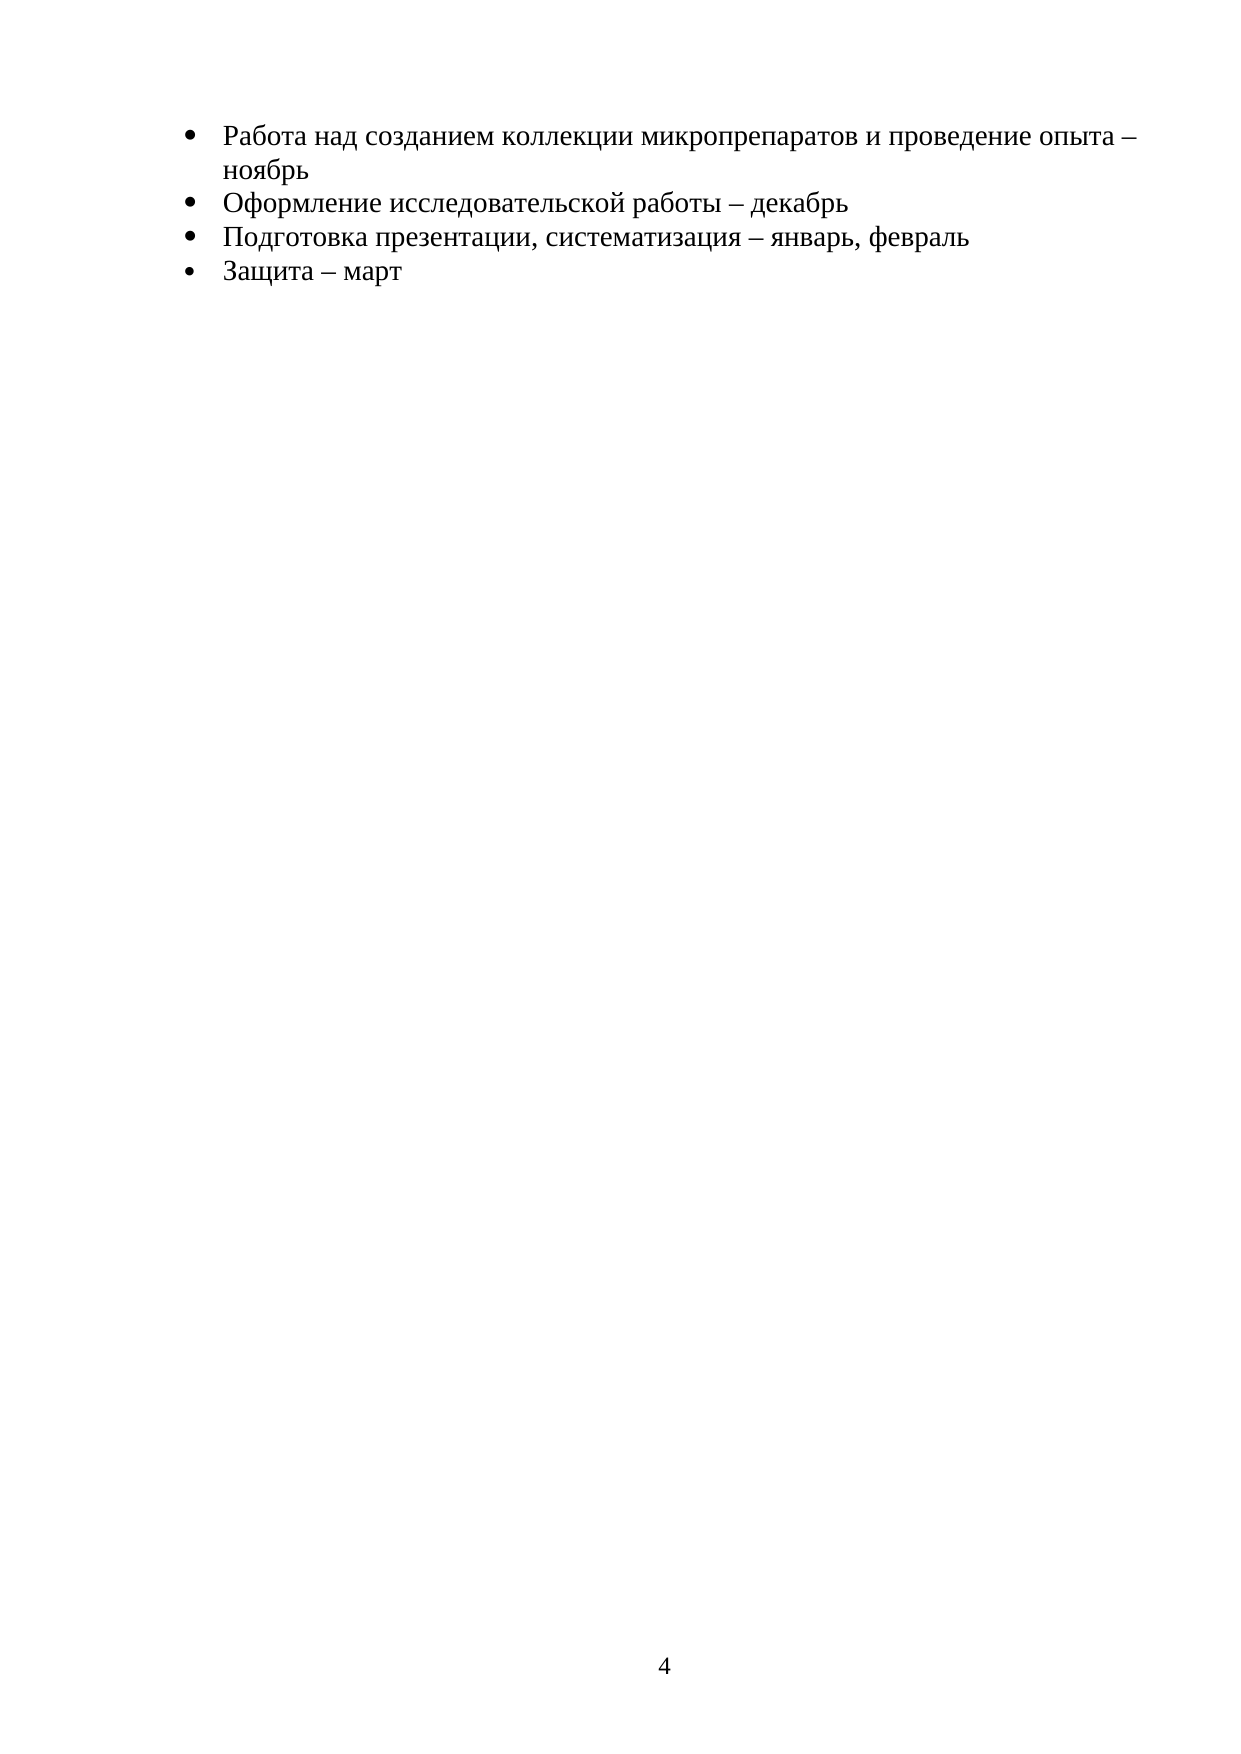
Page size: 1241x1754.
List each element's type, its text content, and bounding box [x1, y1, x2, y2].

list Подготовка презентации, систематизация – январь, февраль [185, 219, 1181, 253]
list Защита – март [185, 253, 1181, 348]
list Работа над созданием коллекции микропрепаратов и проведение опыта – ноябрь [185, 118, 1181, 185]
list Оформление исследовательской работы – декабрь [185, 185, 1181, 219]
